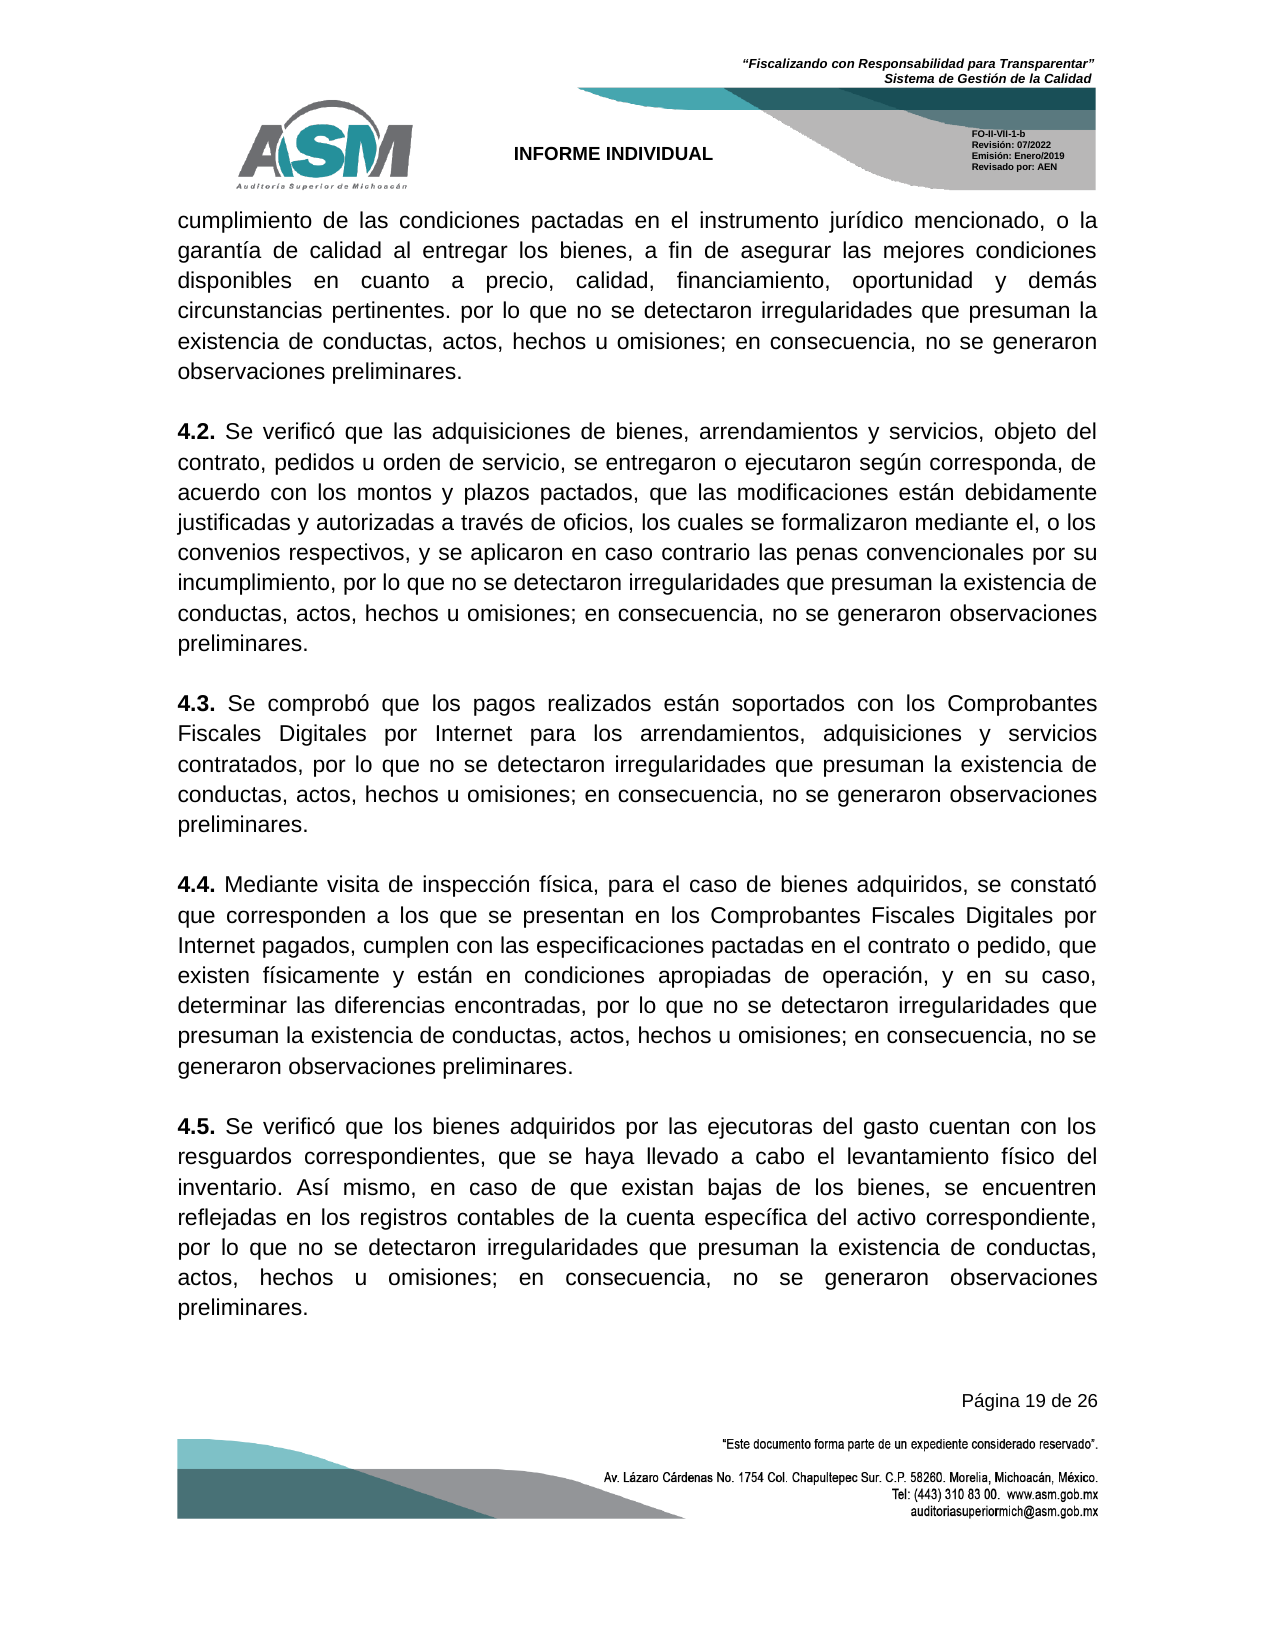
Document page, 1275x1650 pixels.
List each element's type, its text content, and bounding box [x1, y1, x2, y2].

text 4.4. Mediante visita de inspección física, para el caso de bienes adquiridos, se constató que corresponden a los que se presentan en los Comprobantes Fiscales Digitales por Internet pagados, cumplen con las especificaciones pactadas en el contrato o pedido, que existen físicamente y están en condiciones apropiadas de operación, y en su caso, determinar las diferencias encontradas, por lo que no se detectaron irregularidades que presuman la existencia de conductas, actos, hechos u omisiones; en consecuencia, no se generaron observaciones preliminares. [177, 871, 1098, 1079]
picture [177, 1439, 1098, 1519]
text 4.3. Se comprobó que los pagos realizados están soportados con los Comprobantes Fiscales Digitales por Internet para los arrendamientos, adquisiciones y servicios contratados, por lo que no se detectaron irregularidades que presuman la existencia de conductas, actos, hechos u omisiones; en consecuencia, no se generaron observaciones preliminares. [177, 690, 1098, 837]
text 4.5. Se verificó que los bienes adquiridos por las ejecutoras del gasto cuentan con los resguardos correspondientes, que se haya llevado a cabo el levantamiento físico del inventario. Así mismo, en caso de que existan bajas de los bienes, se encuentren reflejadas en los registros contables de la cuenta específica del activo correspondiente, por lo que no se detectaron irregularidades que presuman la existencia de conductas, actos, hechos u omisiones; en consecuencia, no se generaron observaciones preliminares. [177, 1113, 1098, 1321]
text 4.2. Se verificó que las adquisiciones de bienes, arrendamientos y servicios, objeto del contrato, pedidos u orden de servicio, se entregaron o ejecutaron según corresponda, de acuerdo con los montos y plazos pactados, que las modificaciones están debidamente justificadas y autorizadas a través de oficios, los cuales se formalizaron mediante el, o los convenios respectivos, y se aplicaron en caso contrario las penas convencionales por su incumplimiento, por lo que no se detectaron irregularidades que presuman la existencia de conductas, actos, hechos u omisiones; en consecuencia, no se generaron observaciones preliminares. [177, 418, 1098, 656]
